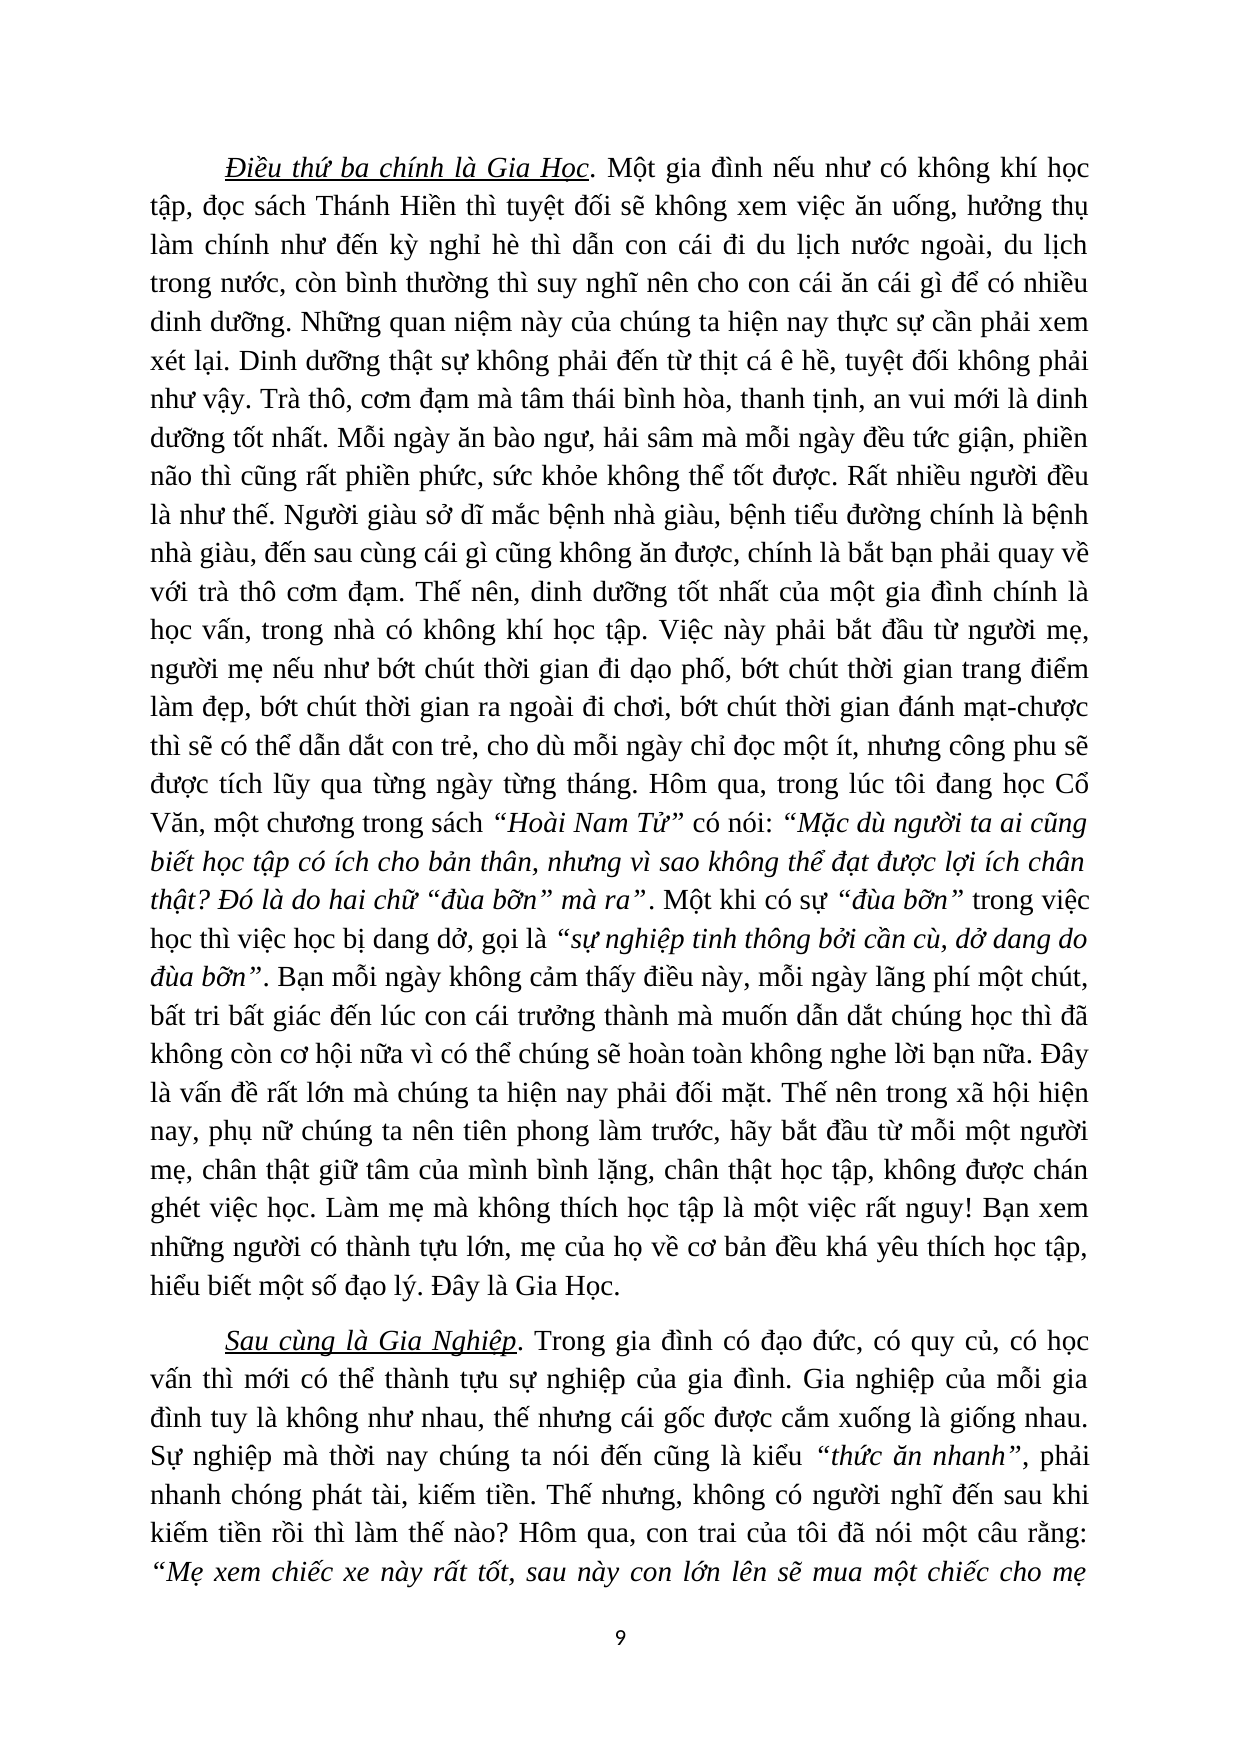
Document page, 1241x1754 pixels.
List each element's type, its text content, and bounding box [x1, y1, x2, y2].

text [150, 1323, 1090, 1588]
text Điều thứ ba chính là Gia Học. Một gia đình nếu như có không khí học tập, đọc sách Thánh Hiền thì tuyệt đối sẽ không xem việc ăn uống, hưởng thụ làm chính như đến kỳ nghỉ hè thì dẫn con cái đi du lịch nước ngoài, du lịch trong nước, còn bình thường thì suy nghĩ nên cho con cái ăn cái gì để có nhiều dinh dưỡng. Những quan niệm này của chúng ta hiện nay thực sự cần phải xem xét lại. Dinh dưỡng thật sự không phải đến từ thịt cá ê hề, tuyệt đối không phải như vậy. Trà thô, cơm đạm mà tâm thái bình hòa, thanh tịnh, an vui mới là dinh dưỡng tốt nhất. Mỗi ngày ăn bào ngư, hải sâm mà mỗi ngày đều tức giận, phiền não thì cũng rất phiền phức, sức khỏe không thể tốt được. Rất nhiều người đều là như thế. Người giàu sở dĩ mắc bệnh nhà giàu, bệnh tiểu đường chính là bệnh nhà giàu, đến sau cùng cái gì cũng không ăn được, chính là bắt bạn phải quay về với trà thô cơm đạm. Thế nên, dinh dưỡng tốt nhất của một gia đình chính là học vấn, trong nhà có không khí học tập. Việc này phải bắt đầu từ người mẹ, người mẹ nếu như bớt chút thời gian đi dạo phố, bớt chút thời gian trang điểm làm đẹp, bớt chút thời gian ra ngoài đi chơi, bớt chút thời gian đánh mạt-chược thì sẽ có thể dẫn dắt con trẻ, cho dù mỗi ngày chỉ đọc một ít, nhưng công phu sẽ được tích lũy qua từng ngày từng tháng. Hôm qua, trong lúc tôi đang học Cổ Văn, một chương trong sách “Hoài Nam Tử” có nói: “Mặc dù người ta ai cũng biết học tập có ích cho bản thân, nhưng vì sao không thể đạt được lợi ích chân thật? Đó là do hai chữ “đùa bỡn” mà ra”. Một khi có sự “đùa bỡn” trong việc học thì việc học bị dang dở, gọi là “sự nghiệp tinh thông bởi cần cù, dở dang do đùa bỡn”. Bạn mỗi ngày không cảm thấy điều này, mỗi ngày lãng phí một chút, bất tri bất giác đến lúc con cái trưởng thành mà muốn dẫn dắt chúng học thì đã không còn cơ hội nữa vì có thể chúng sẽ hoàn toàn không nghe lời bạn nữa. Đây là vấn đề rất lớn mà chúng ta hiện nay phải đối mặt. Thế nên trong xã hội hiện nay, phụ nữ chúng ta nên tiên phong làm trước, hãy bắt đầu từ mỗi một người mẹ, chân thật giữ tâm của mình bình lặng, chân thật học tập, không được chán ghét việc học. Làm mẹ mà không thích học tập là một việc rất nguy! Bạn xem những người có thành tựu lớn, mẹ của họ về cơ bản đều khá yêu thích học tập, hiểu biết một số đạo lý. Đây là Gia Học. [150, 150, 1090, 1301]
